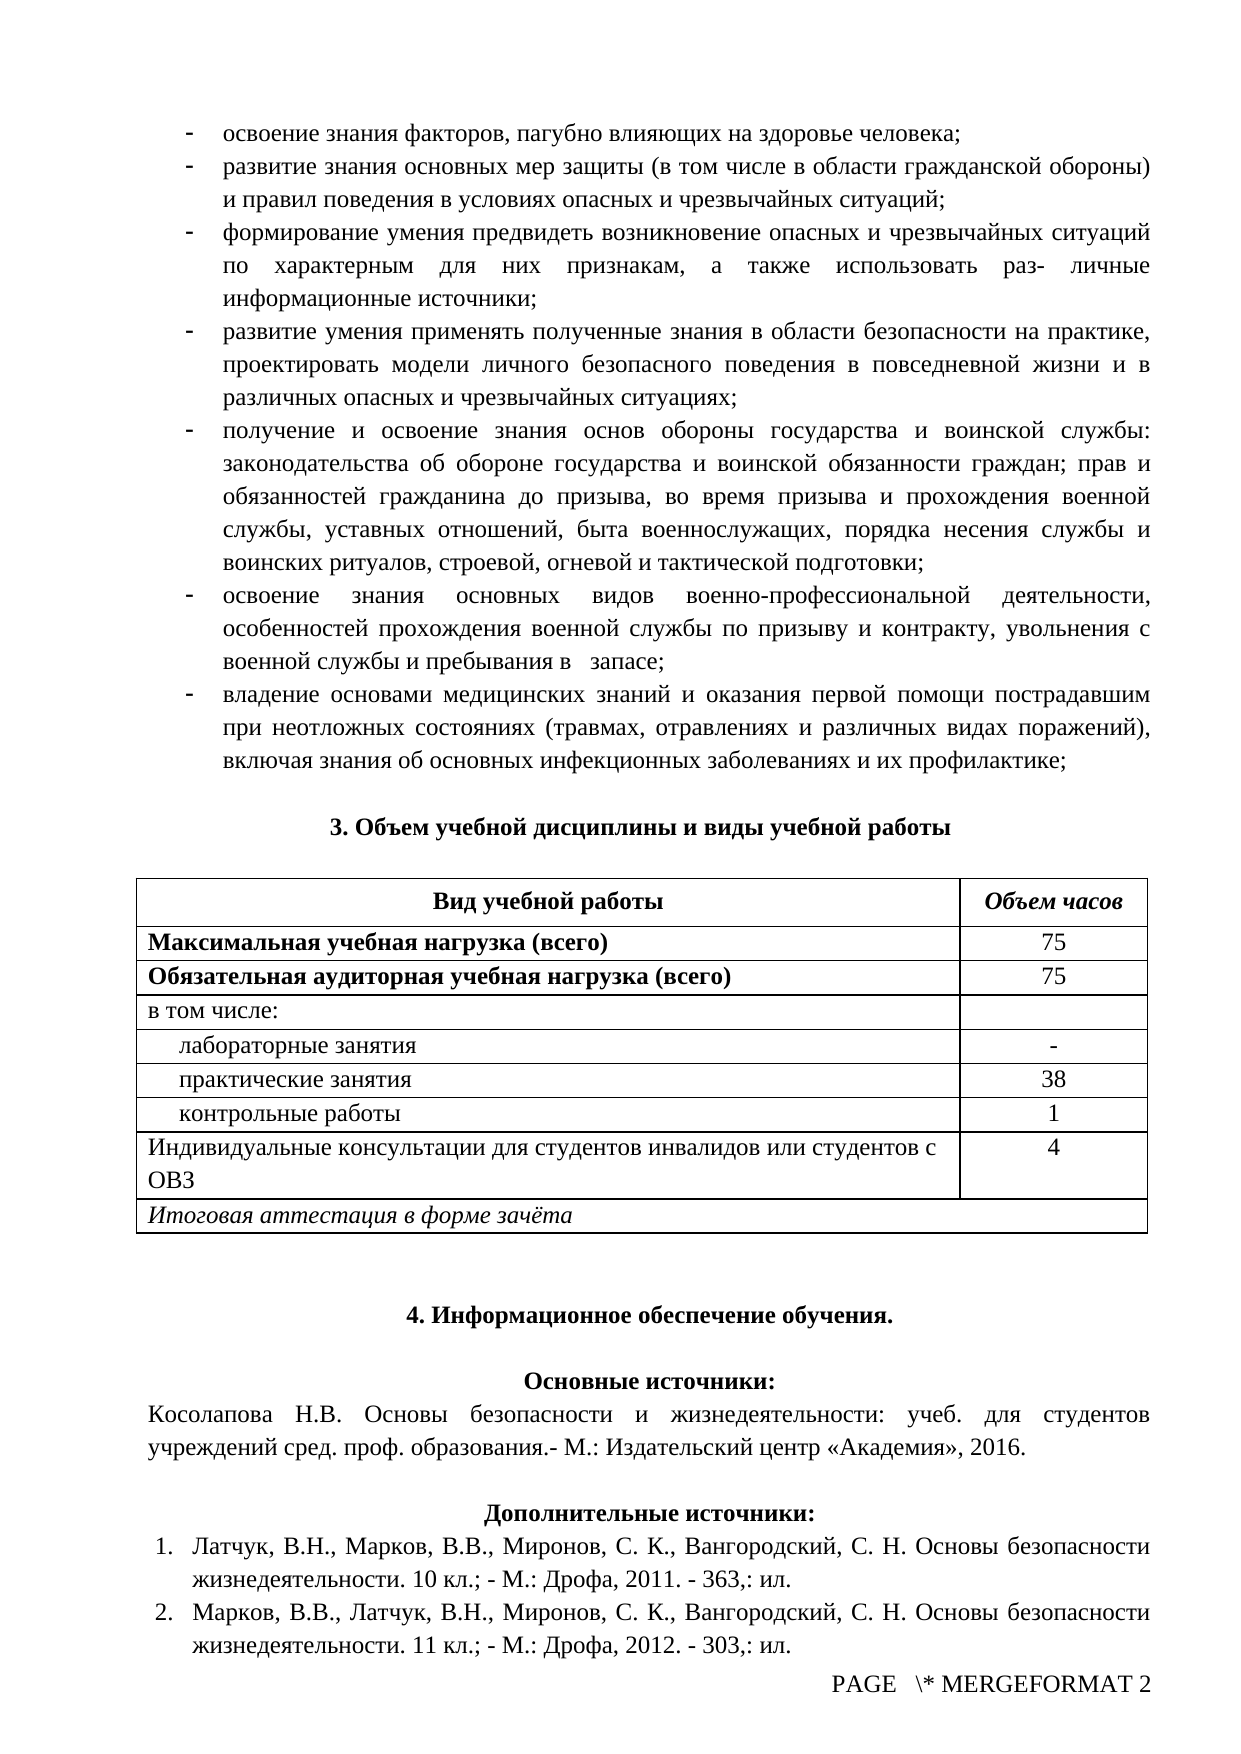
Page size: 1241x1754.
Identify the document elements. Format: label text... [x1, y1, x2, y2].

list Марков, В.В., Латчук, В.Н., Миронов, С. К., Вангородский, С. Н. Основы безопасности жизнедеятельности. 11 кл.; - М.: Дрофа, 2012. - 303,: ил. [154, 1597, 1152, 1659]
table_cell Индивидуальные консультации для студентов инвалидов или студентов с ОВЗ [137, 1133, 959, 1198]
table_cell - [961, 1030, 1147, 1063]
text Косолапова Н.В. Основы безопасности и жизнедеятельности: учеб. для студентов учреждений сред. проф. образования.- М.: Издательский центр «Академия», 2016. [148, 1399, 1152, 1461]
table_cell 38 [961, 1064, 1147, 1097]
list Латчук, В.Н., Марков, В.В., Миронов, С. К., Вангородский, С. Н. Основы безопасности жизнедеятельности. 10 кл.; - М.: Дрофа, 2011. - 363,: ил. [154, 1531, 1152, 1593]
table_cell 1 [961, 1098, 1147, 1131]
list развитие знания основных мер защиты (в том числе в области гражданской обороны) и правил поведения в условиях опасных и чрезвычайных ситуаций; [185, 151, 1152, 213]
table_cell Обязательная аудиторная учебная нагрузка (всего) [137, 961, 959, 994]
list формирование умения предвидеть возникновение опасных и чрезвычайных ситуаций по характерным для них признакам, а также использовать раз- личные информационные источники; [185, 217, 1152, 312]
table_cell в том числе: [137, 996, 959, 1028]
table_header Объем часов [961, 879, 1147, 926]
table_header Вид учебной работы [137, 879, 959, 926]
table_cell [961, 996, 1147, 1028]
list владение основами медицинских знаний и оказания первой помощи пострадавшим при неотложных состояниях (травмах, отравлениях и различных видах поражений), включая знания об основных инфекционных заболеваниях и их профилактике; [185, 679, 1152, 774]
list освоение знания факторов, пагубно влияющих на здоровье человека; [185, 118, 1152, 147]
table_cell 4 [961, 1133, 1147, 1198]
table_cell Максимальная учебная нагрузка (всего) [137, 927, 959, 960]
text 4. Информационное обеспечение обучения. [148, 1300, 1152, 1329]
list развитие умения применять полученные знания в области безопасности на практике, проектировать модели личного безопасного поведения в повседневной жизни и в различных опасных и чрезвычайных ситуациях; [185, 316, 1152, 411]
table_cell 75 [961, 961, 1147, 994]
list освоение знания основных видов военно-профессиональной деятельности, особенностей прохождения военной службы по призыву и контракту, увольнения с военной службы и пребывания в запасе; [185, 580, 1152, 675]
table_cell практические занятия [137, 1064, 959, 1097]
text 3. Объем учебной дисциплины и виды учебной работы [129, 812, 1152, 840]
text Основные источники: [148, 1366, 1152, 1395]
table_cell лабораторные занятия [137, 1030, 959, 1063]
table_cell Итоговая аттестация в форме зачёта [137, 1200, 1147, 1232]
table_cell 75 [961, 927, 1147, 960]
text Дополнительные источники: [148, 1498, 1152, 1527]
list получение и освоение знания основ обороны государства и воинской службы: законодательства об обороне государства и воинской обязанности граждан; прав и обязанностей гражданина до призыва, во время призыва и прохождения военной службы, уставных отношений, быта военнослужащих, порядка несения службы и воинских ритуалов, строевой, огневой и тактической подготовки; [185, 415, 1152, 576]
table_cell контрольные работы [137, 1098, 959, 1131]
